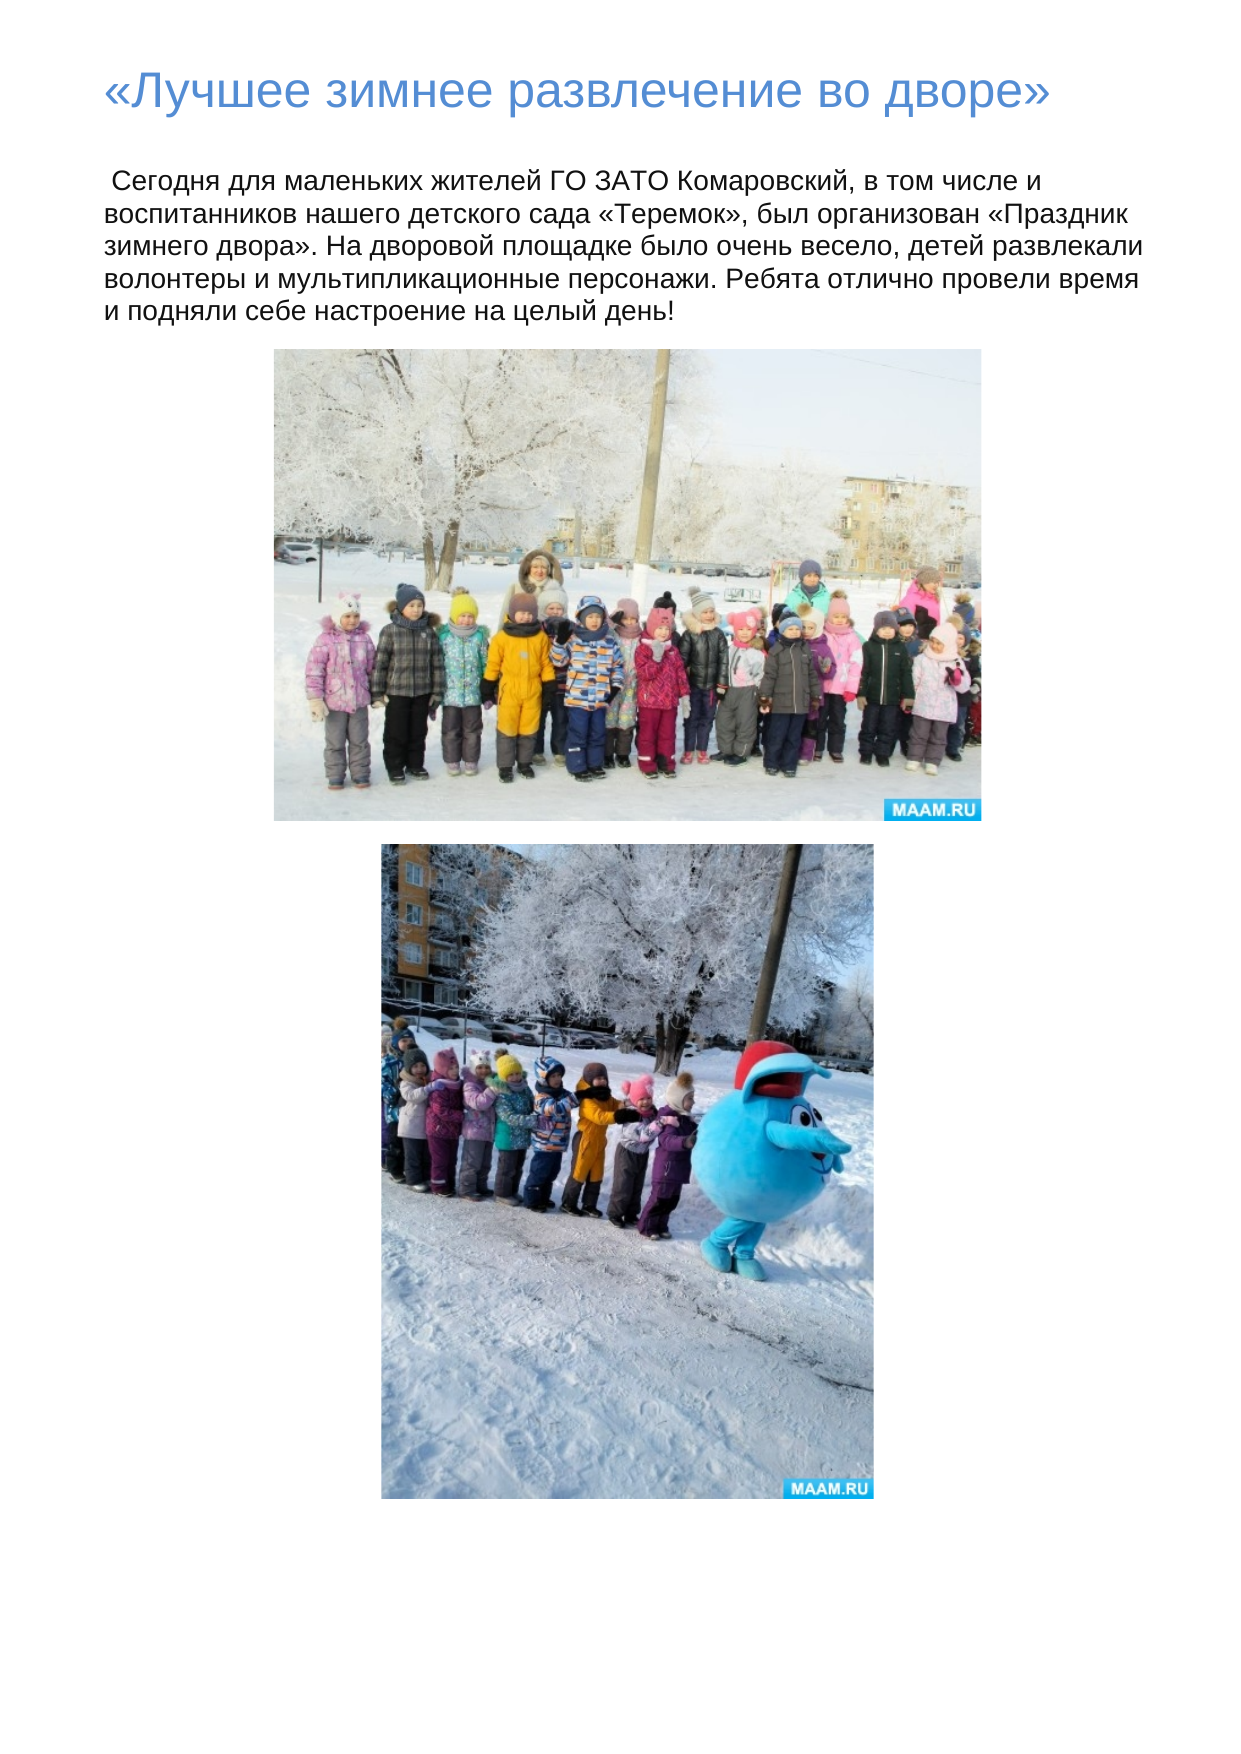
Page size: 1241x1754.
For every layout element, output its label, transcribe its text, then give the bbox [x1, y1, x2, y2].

text Сегодня для маленьких жителей ГО ЗАТО Комаровский, в том числе и воспитанников нашего детского сада «Теремок», был организован «Праздник зимнего двора». На дворовой площадке было очень весело, детей развлекали волонтеры и мультипликационные персонажи. Ребята отлично провели время и подняли себе настроение на целый день! [103, 164, 1152, 326]
picture [273, 349, 982, 821]
text «Лучшее зимнее развлечение во дворе» [103, 60, 1152, 117]
picture [381, 844, 874, 1499]
